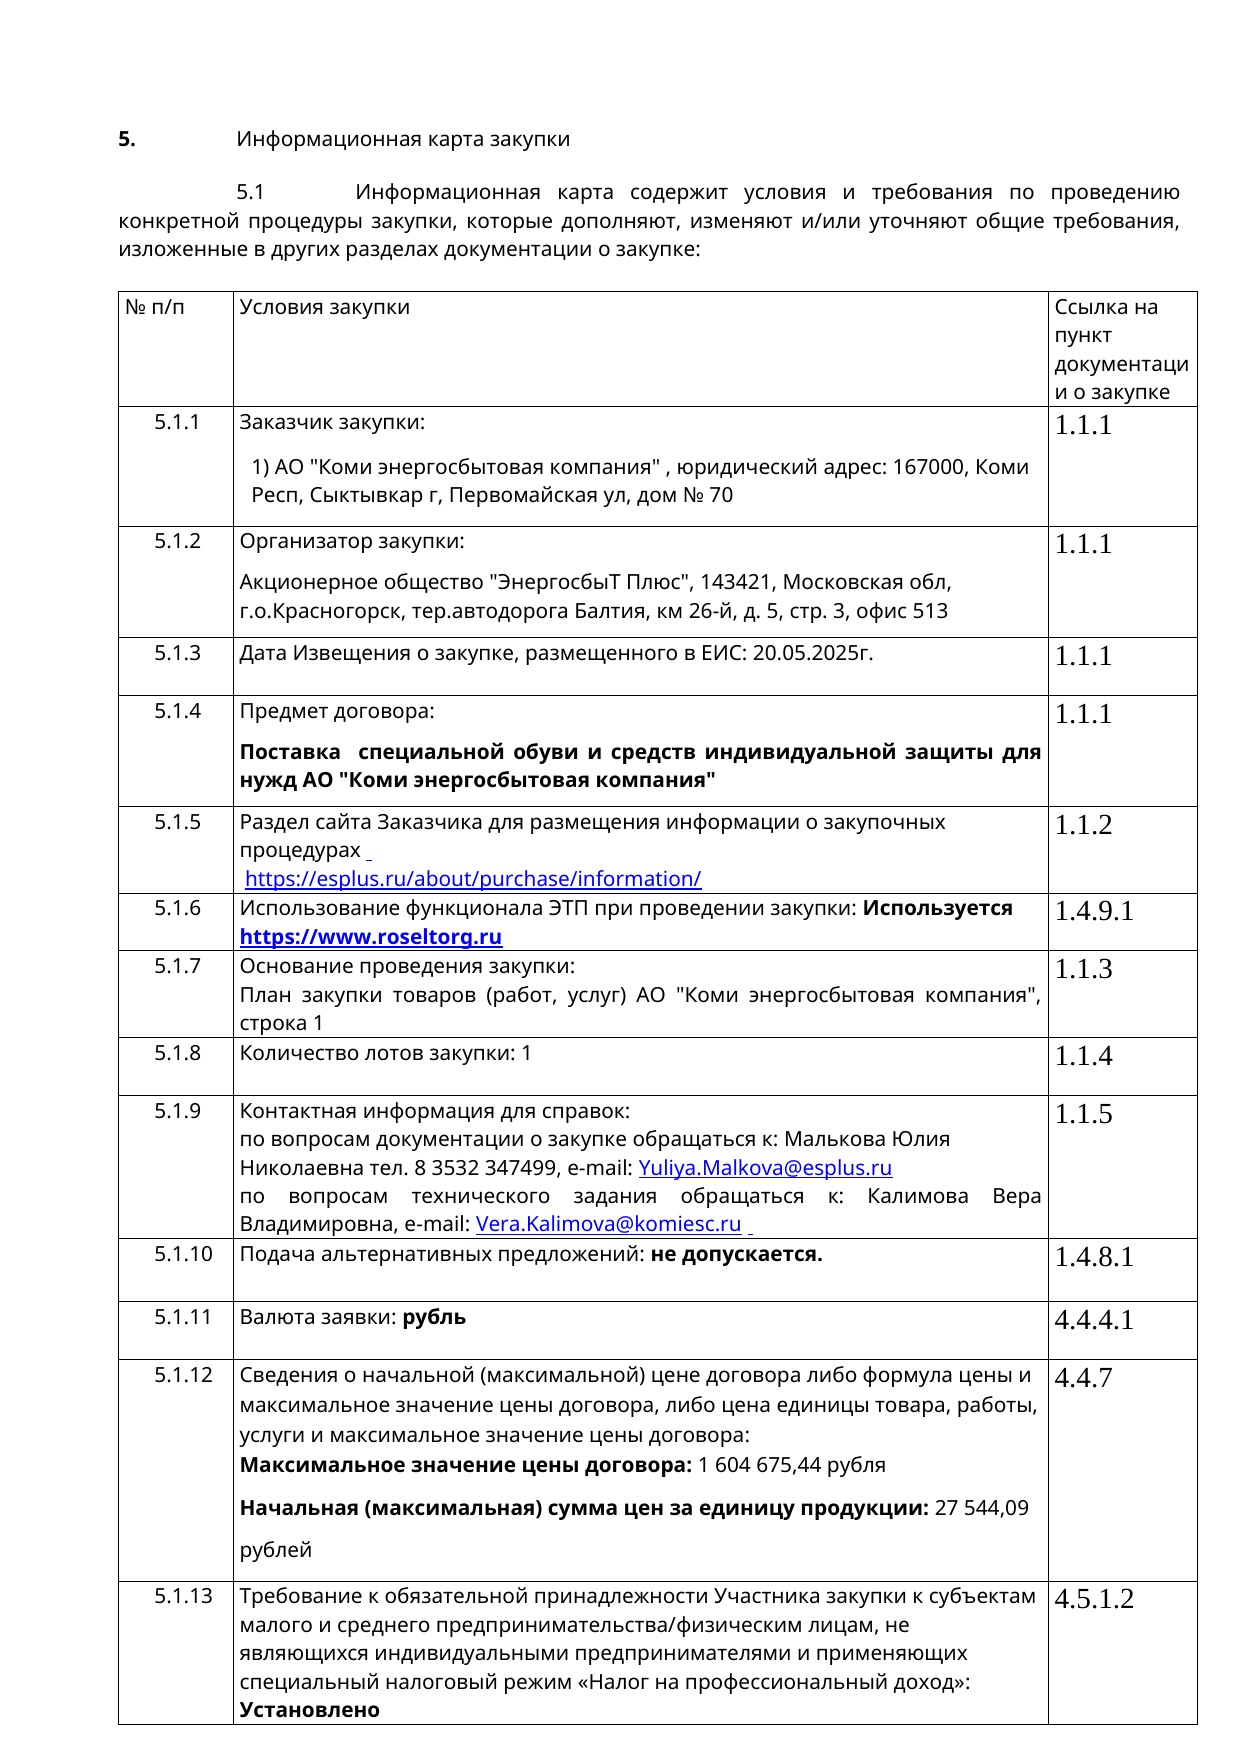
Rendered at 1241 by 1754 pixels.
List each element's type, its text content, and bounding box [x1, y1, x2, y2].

table_cell [119, 1302, 233, 1359]
table_cell [119, 527, 233, 637]
table_cell [119, 951, 233, 1037]
table_cell [119, 638, 233, 695]
table_cell [119, 1582, 233, 1724]
table_cell Валюта заявки: рубль [234, 1302, 1048, 1359]
table_cell 1.1.1 [1049, 638, 1197, 695]
table_header Ссылка на пункт документации о закупке [1049, 292, 1197, 406]
table_cell [119, 894, 233, 950]
table_cell [119, 407, 233, 526]
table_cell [234, 1582, 1048, 1724]
table_cell [119, 1038, 233, 1095]
table_cell 1.1.1 [1049, 527, 1197, 637]
table_cell [119, 1096, 233, 1238]
table_cell Заказчик закупки: 1) АО "Коми энергосбытовая компания" , юридический адрес: 167000, Коми Респ, Сыктывкар г, Первомайская ул, дом № 70 [234, 407, 1048, 526]
table_cell 1.1.3 [1049, 951, 1197, 1037]
table_cell 1.1.5 [1049, 1096, 1197, 1238]
table_cell Использование функционала ЭТП при проведении закупки: Используется https://www.roseltorg.ru [234, 894, 1048, 950]
table_cell Количество лотов закупки: 1 [234, 1038, 1048, 1095]
table_cell 4.5.1.2 [1049, 1582, 1197, 1724]
table_cell 1.1.1 [1049, 407, 1197, 526]
table_cell [119, 696, 233, 806]
text 5.1 Информационная карта содержит условия и требования по проведению конкретной процедуры закупки, которые дополняют, изменяют и/или уточняют общие требования, изложенные в других разделах документации о закупке: [118, 177, 1181, 263]
table_cell Контактная информация для справок: по вопросам документации о закупке обращаться к: Малькова Юлия Николаевна тел. 8 3532 347499, e-mail: Yuliya.Malkova@esplus.ru по вопросам технического задания обращаться к: Калимова Вера Владимировна, e-mail: Vera.Kalimova@komiesc.ru [234, 1096, 1048, 1238]
table_header № п/п [119, 292, 233, 406]
table_cell Раздел сайта Заказчика для размещения информации о закупочных процедурах https://esplus.ru/about/purchase/information/ [234, 807, 1048, 892]
table_cell 4.4.7 [1049, 1360, 1197, 1581]
table_cell 4.4.4.1 [1049, 1302, 1197, 1359]
table_cell 1.1.2 [1049, 807, 1197, 892]
table_cell [119, 1239, 233, 1301]
table_cell Организатор закупки: Акционерное общество "ЭнергосбыТ Плюс", 143421, Московская обл, г.о.Красногорск, тер.автодорога Балтия, км 26-й, д. 5, стр. 3, офис 513 [234, 527, 1048, 637]
table_cell 1.4.8.1 [1049, 1239, 1197, 1301]
table_cell Предмет договора: Поставка специальной обуви и средств индивидуальной защиты для нужд АО "Коми энергосбытовая компания" [234, 696, 1048, 806]
table_cell 1.1.4 [1049, 1038, 1197, 1095]
table_cell Дата Извещения о закупке, размещенного в ЕИС: 20.05.2025г. [234, 638, 1048, 695]
table_cell Сведения о начальной (максимальной) цене договора либо формула цены и максимальное значение цены договора, либо цена единицы товара, работы, услуги и максимальное значение цены договора: Максимальное значение цены договора: 1 604 675,44 рубля Начальная (максимальная) сумма цен за единицу продукции: 27 544,09 рублей [234, 1360, 1048, 1581]
table_header Условия закупки [234, 292, 1048, 406]
table_cell [119, 1360, 233, 1581]
table_cell 1.1.1 [1049, 696, 1197, 806]
table_cell 1.4.9.1 [1049, 894, 1197, 950]
subtitle Информационная карта закупки [118, 124, 1181, 152]
table_cell [119, 807, 233, 892]
table_cell Подача альтернативных предложений: не допускается. [234, 1239, 1048, 1301]
table_cell Основание проведения закупки: План закупки товаров (работ, услуг) АО "Коми энергосбытовая компания", строка 1 [234, 951, 1048, 1037]
